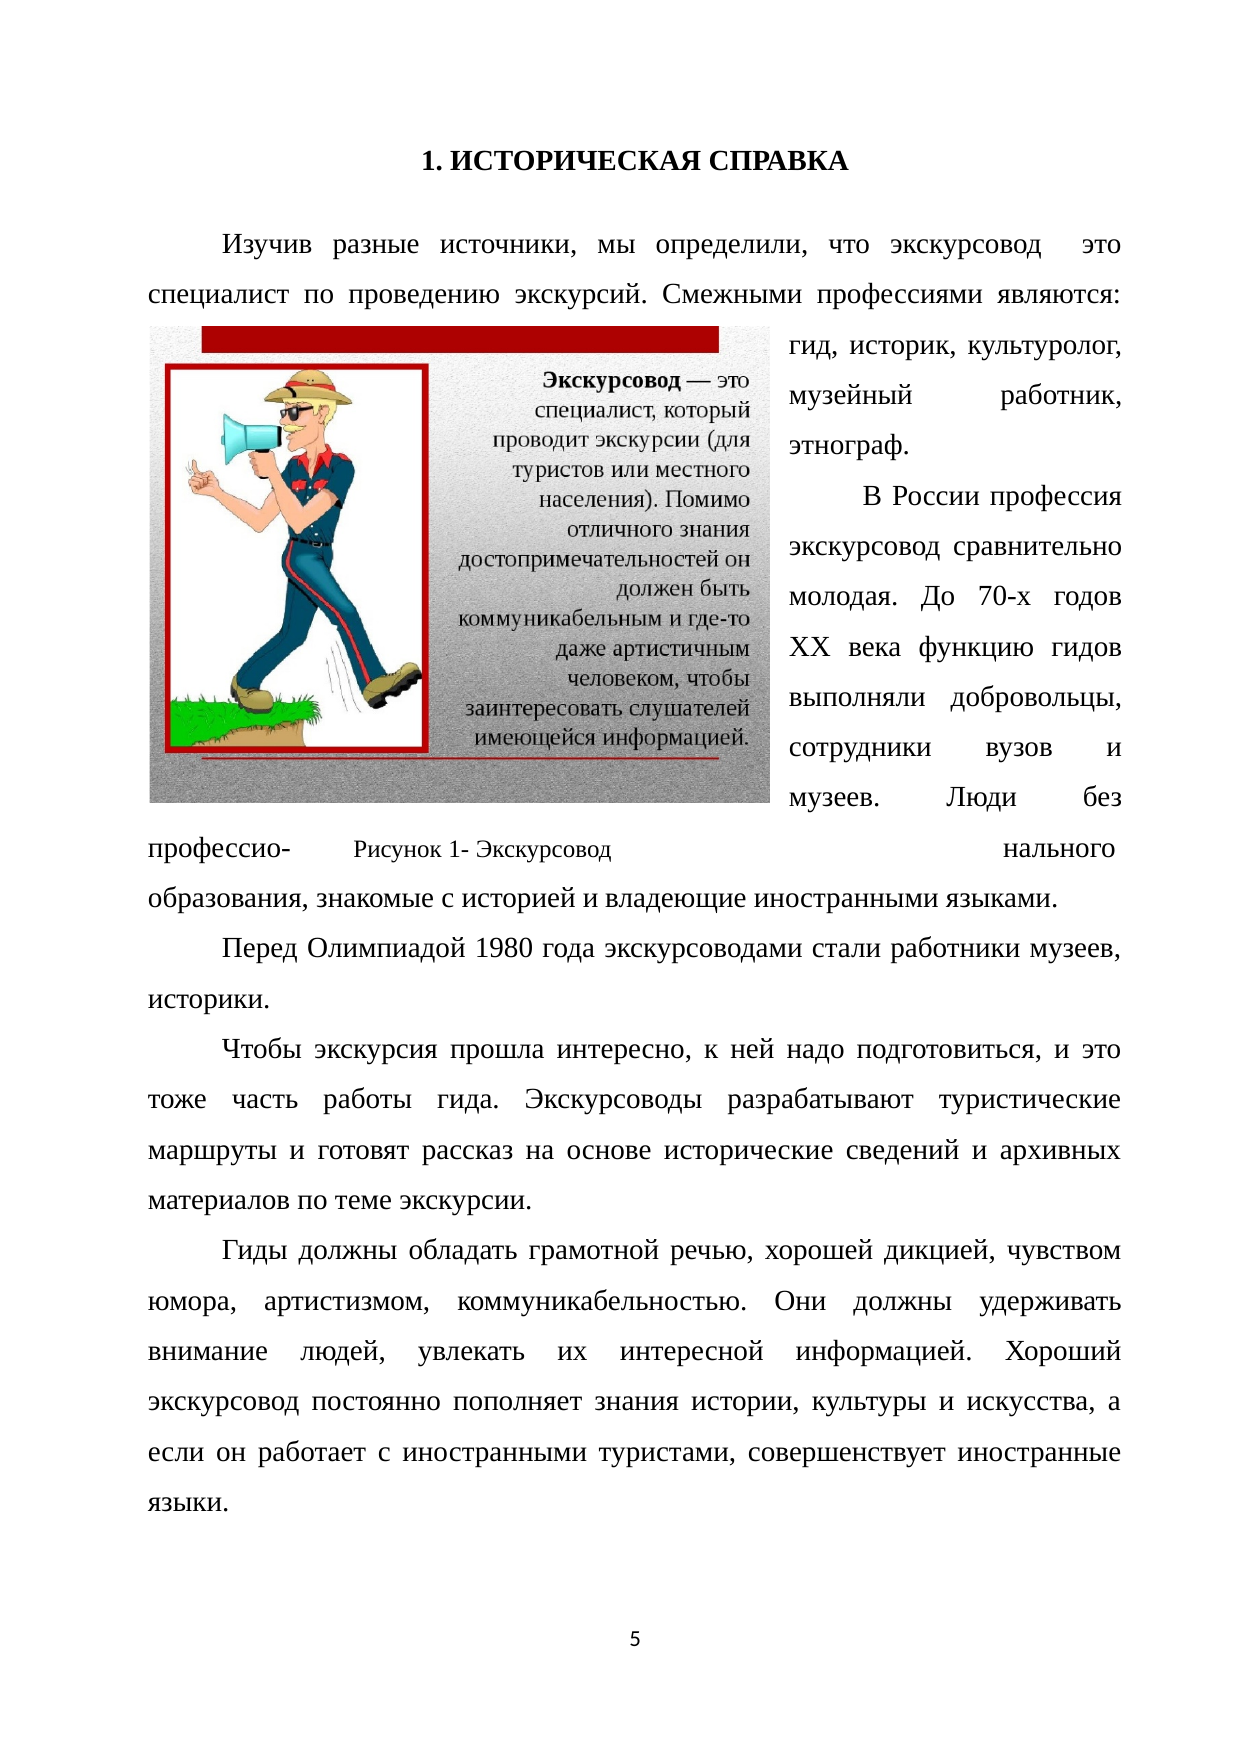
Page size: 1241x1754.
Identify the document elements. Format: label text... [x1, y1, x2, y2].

text В России профессия экскурсовод сравнительно молодая. До 70-х годов XX века функцию гидов выполняли добровольцы, сотрудники вузов и музеев. Люди без профессио- Рисунок 1- Экскурсовод нального образования, знакомые с историей и владеющие иностранными языками. [148, 478, 1122, 914]
picture [148, 326, 770, 801]
text Чтобы экскурсия прошла интересно, к ней надо подготовиться, и это тоже часть работы гида. Экскурсоводы разрабатывают туристические маршруты и готовят рассказ на основе исторические сведений и архивных материалов по теме экскурсии. [148, 1031, 1122, 1216]
text Изучив разные источники, мы определили, что экскурсовод это специалист по проведению экскурсий. Смежными профессиями являются: гид, историк, культуролог, музейный работник, этнограф. [148, 226, 1122, 461]
subtitle 1. ИСТОРИЧЕСКАЯ СПРАВКА [148, 143, 1122, 177]
text Перед Олимпиадой 1980 года экскурсоводами стали работники музеев, историки. [148, 931, 1122, 1014]
text Гиды должны обладать грамотной речью, хорошей дикцией, чувством юмора, артистизмом, коммуникабельностью. Они должны удерживать внимание людей, увлекать их интересной информацией. Хороший экскурсовод постоянно пополняет знания истории, культуры и искусства, а если он работает с иностранными туристами, совершенствует иностранные языки. [148, 1232, 1122, 1517]
